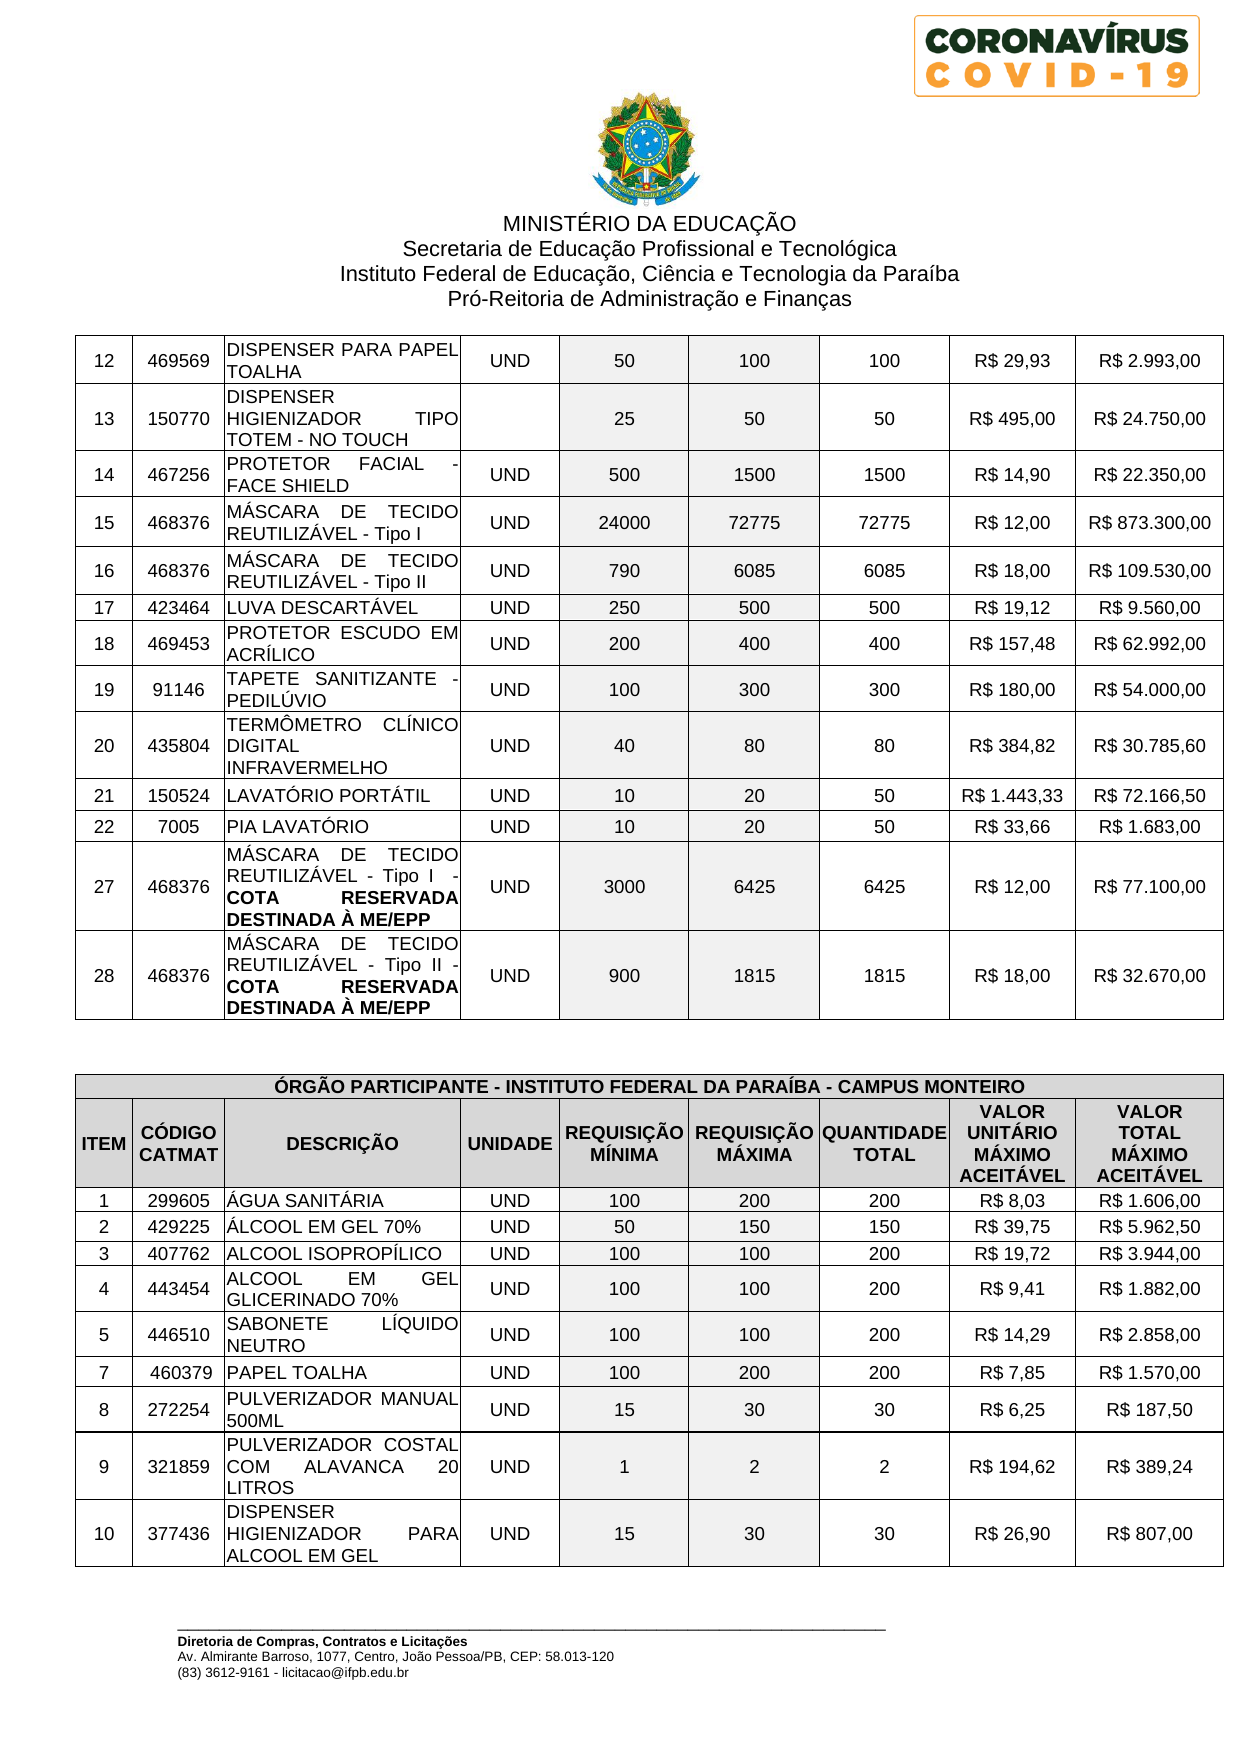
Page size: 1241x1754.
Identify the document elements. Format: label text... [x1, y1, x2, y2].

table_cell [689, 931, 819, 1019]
picture [588, 89, 704, 209]
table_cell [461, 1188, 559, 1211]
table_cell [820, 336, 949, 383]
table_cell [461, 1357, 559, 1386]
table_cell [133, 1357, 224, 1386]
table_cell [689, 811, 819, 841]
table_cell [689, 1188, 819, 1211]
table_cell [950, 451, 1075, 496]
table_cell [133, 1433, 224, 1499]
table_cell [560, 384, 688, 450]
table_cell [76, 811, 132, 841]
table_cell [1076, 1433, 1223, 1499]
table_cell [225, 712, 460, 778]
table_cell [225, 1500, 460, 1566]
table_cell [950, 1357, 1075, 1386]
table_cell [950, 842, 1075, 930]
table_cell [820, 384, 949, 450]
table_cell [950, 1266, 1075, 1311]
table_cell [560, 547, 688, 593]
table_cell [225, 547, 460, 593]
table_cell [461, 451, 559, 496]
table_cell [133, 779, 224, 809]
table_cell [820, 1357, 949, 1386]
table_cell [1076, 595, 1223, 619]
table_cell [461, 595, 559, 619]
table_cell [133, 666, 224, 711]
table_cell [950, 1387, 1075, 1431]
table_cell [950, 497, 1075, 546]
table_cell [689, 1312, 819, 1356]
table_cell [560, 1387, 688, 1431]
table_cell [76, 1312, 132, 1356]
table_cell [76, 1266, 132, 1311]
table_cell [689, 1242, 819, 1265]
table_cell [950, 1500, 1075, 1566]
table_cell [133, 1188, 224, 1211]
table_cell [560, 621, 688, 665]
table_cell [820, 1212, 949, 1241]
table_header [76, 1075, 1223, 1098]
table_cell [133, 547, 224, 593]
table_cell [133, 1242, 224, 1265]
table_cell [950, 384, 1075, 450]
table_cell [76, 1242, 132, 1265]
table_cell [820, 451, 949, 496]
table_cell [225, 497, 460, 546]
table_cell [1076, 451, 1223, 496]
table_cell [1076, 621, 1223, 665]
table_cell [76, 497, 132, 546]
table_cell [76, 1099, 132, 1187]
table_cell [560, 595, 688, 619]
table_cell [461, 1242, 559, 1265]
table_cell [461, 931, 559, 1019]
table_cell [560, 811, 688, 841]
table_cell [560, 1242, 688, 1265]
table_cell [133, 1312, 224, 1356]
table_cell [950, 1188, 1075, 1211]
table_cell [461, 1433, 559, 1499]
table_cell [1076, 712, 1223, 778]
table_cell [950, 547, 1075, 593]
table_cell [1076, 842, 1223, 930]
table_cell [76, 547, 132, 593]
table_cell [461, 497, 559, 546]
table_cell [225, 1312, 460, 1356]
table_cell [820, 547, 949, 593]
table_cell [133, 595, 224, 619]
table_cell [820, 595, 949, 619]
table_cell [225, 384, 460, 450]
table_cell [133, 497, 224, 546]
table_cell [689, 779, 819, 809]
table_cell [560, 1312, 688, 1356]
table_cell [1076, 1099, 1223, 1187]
table_cell DISPENSER PARA PAPEL TOALHA [225, 336, 460, 383]
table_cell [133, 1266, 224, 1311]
table_cell 12 [76, 336, 132, 383]
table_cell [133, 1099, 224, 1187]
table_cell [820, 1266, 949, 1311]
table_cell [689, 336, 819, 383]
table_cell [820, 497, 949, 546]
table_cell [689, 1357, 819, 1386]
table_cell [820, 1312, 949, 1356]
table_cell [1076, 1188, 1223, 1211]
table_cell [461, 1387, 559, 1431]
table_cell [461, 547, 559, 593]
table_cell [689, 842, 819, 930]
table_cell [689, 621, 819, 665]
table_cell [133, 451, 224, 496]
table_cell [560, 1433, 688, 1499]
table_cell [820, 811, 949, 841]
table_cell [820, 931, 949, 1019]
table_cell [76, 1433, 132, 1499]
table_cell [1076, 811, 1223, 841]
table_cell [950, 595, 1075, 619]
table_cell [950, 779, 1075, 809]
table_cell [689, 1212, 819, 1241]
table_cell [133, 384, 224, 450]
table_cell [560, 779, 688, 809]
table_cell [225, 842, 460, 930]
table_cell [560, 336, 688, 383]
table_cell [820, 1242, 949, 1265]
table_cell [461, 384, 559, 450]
table_cell 469569 [133, 336, 224, 383]
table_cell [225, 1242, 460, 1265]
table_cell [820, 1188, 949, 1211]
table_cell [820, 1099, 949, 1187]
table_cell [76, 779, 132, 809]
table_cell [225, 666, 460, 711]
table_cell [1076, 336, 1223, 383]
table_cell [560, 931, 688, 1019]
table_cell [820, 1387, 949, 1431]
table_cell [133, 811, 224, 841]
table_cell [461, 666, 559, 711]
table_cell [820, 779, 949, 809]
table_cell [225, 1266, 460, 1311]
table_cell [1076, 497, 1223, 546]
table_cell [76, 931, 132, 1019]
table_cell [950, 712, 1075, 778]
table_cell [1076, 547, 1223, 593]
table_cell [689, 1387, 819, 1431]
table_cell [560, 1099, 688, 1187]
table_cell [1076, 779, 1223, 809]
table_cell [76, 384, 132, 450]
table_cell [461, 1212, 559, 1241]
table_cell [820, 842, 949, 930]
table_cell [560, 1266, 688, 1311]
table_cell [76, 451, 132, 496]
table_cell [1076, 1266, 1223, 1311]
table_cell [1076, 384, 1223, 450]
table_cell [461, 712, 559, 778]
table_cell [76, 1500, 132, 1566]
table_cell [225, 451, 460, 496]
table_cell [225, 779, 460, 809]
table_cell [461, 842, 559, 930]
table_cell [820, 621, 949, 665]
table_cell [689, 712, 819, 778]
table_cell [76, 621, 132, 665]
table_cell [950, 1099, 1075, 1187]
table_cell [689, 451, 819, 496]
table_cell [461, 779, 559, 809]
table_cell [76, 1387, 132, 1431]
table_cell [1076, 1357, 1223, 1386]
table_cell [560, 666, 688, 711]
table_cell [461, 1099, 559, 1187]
picture [911, 12, 1202, 99]
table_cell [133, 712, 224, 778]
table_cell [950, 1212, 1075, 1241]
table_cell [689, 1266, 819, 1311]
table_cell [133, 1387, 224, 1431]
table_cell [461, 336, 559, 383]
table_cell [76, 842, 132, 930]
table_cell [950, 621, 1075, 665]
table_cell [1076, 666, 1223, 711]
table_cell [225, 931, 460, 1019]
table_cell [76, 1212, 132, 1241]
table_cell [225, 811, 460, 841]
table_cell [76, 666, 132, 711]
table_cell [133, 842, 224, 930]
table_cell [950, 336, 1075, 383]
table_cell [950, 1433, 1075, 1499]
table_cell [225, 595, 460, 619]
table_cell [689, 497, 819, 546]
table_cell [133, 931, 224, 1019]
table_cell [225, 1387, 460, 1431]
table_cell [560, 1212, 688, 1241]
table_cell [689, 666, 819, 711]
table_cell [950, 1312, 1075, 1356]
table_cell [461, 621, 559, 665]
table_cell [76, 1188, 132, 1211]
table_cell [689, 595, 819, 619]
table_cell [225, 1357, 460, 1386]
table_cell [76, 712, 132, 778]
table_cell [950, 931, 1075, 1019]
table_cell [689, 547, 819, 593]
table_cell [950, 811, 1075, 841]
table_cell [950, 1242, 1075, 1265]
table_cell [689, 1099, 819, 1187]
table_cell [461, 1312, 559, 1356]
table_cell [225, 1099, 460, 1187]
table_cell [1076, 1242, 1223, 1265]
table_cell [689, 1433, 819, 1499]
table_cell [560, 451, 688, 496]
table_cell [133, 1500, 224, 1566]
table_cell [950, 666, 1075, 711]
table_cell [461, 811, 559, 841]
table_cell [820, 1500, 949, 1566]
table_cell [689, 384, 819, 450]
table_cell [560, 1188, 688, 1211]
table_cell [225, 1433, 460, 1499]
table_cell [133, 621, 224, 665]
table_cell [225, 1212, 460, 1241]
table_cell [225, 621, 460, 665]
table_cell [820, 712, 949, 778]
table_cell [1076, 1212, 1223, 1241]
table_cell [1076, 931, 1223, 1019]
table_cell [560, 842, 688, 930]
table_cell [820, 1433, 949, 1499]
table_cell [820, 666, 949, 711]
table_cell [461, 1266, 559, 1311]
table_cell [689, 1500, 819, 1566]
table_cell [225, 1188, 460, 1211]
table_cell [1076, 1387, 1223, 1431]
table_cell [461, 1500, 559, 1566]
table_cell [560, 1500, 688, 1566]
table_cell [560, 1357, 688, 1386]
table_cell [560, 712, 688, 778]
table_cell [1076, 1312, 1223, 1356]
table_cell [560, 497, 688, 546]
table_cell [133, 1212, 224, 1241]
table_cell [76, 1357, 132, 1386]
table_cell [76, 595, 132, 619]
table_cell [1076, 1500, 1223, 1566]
